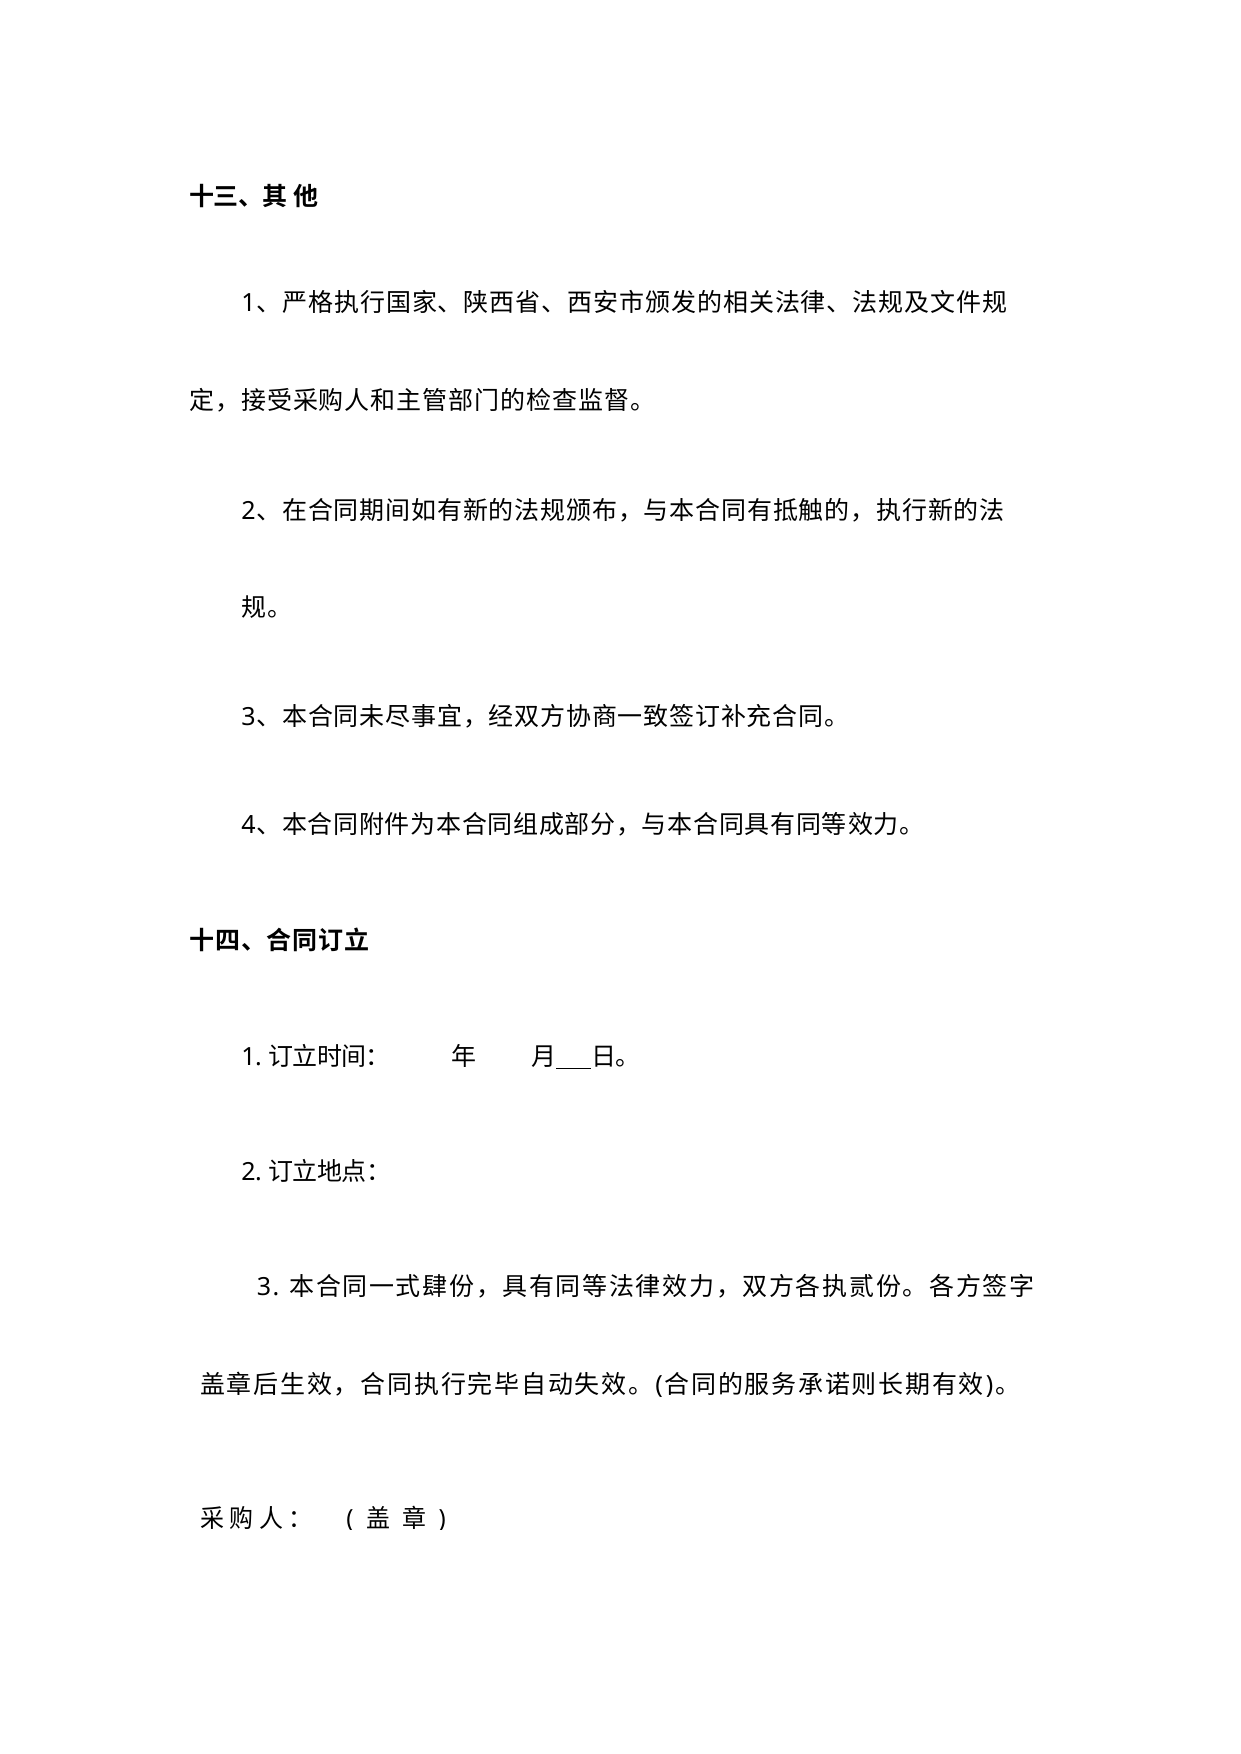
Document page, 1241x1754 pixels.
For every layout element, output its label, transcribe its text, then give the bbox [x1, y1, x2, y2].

text 3. 本合同一式肆份，具有同等法律效力，双方各执贰份。各方签字盖章后生效，合同执行完毕自动失效。(合同的服务承诺则长期有效)。 [200, 1252, 1051, 1415]
text 3、本合同未尽事宜，经双方协商一致签订补充合同。 [241, 682, 1053, 747]
text 2、在合同期间如有新的法规颁布，与本合同有抵触的，执行新的法规。 [241, 476, 1053, 638]
text 十四、合同订立 [189, 906, 1053, 971]
text 4、本合同附件为本合同组成部分，与本合同具有同等效力。 [241, 791, 1053, 856]
text 采 购 人 ： ( 盖 章 ) [200, 1484, 1053, 1549]
text 1. 订立时间： 年 月 日。 [241, 1022, 1053, 1087]
text 2. 订立地点： [241, 1137, 1053, 1202]
text 十三、其 他 [189, 162, 1053, 227]
text 1、严格执行国家、陕西省、西安市颁发的相关法律、法规及文件规定，接受采购人和主管部门的检查监督。 [189, 268, 1047, 431]
